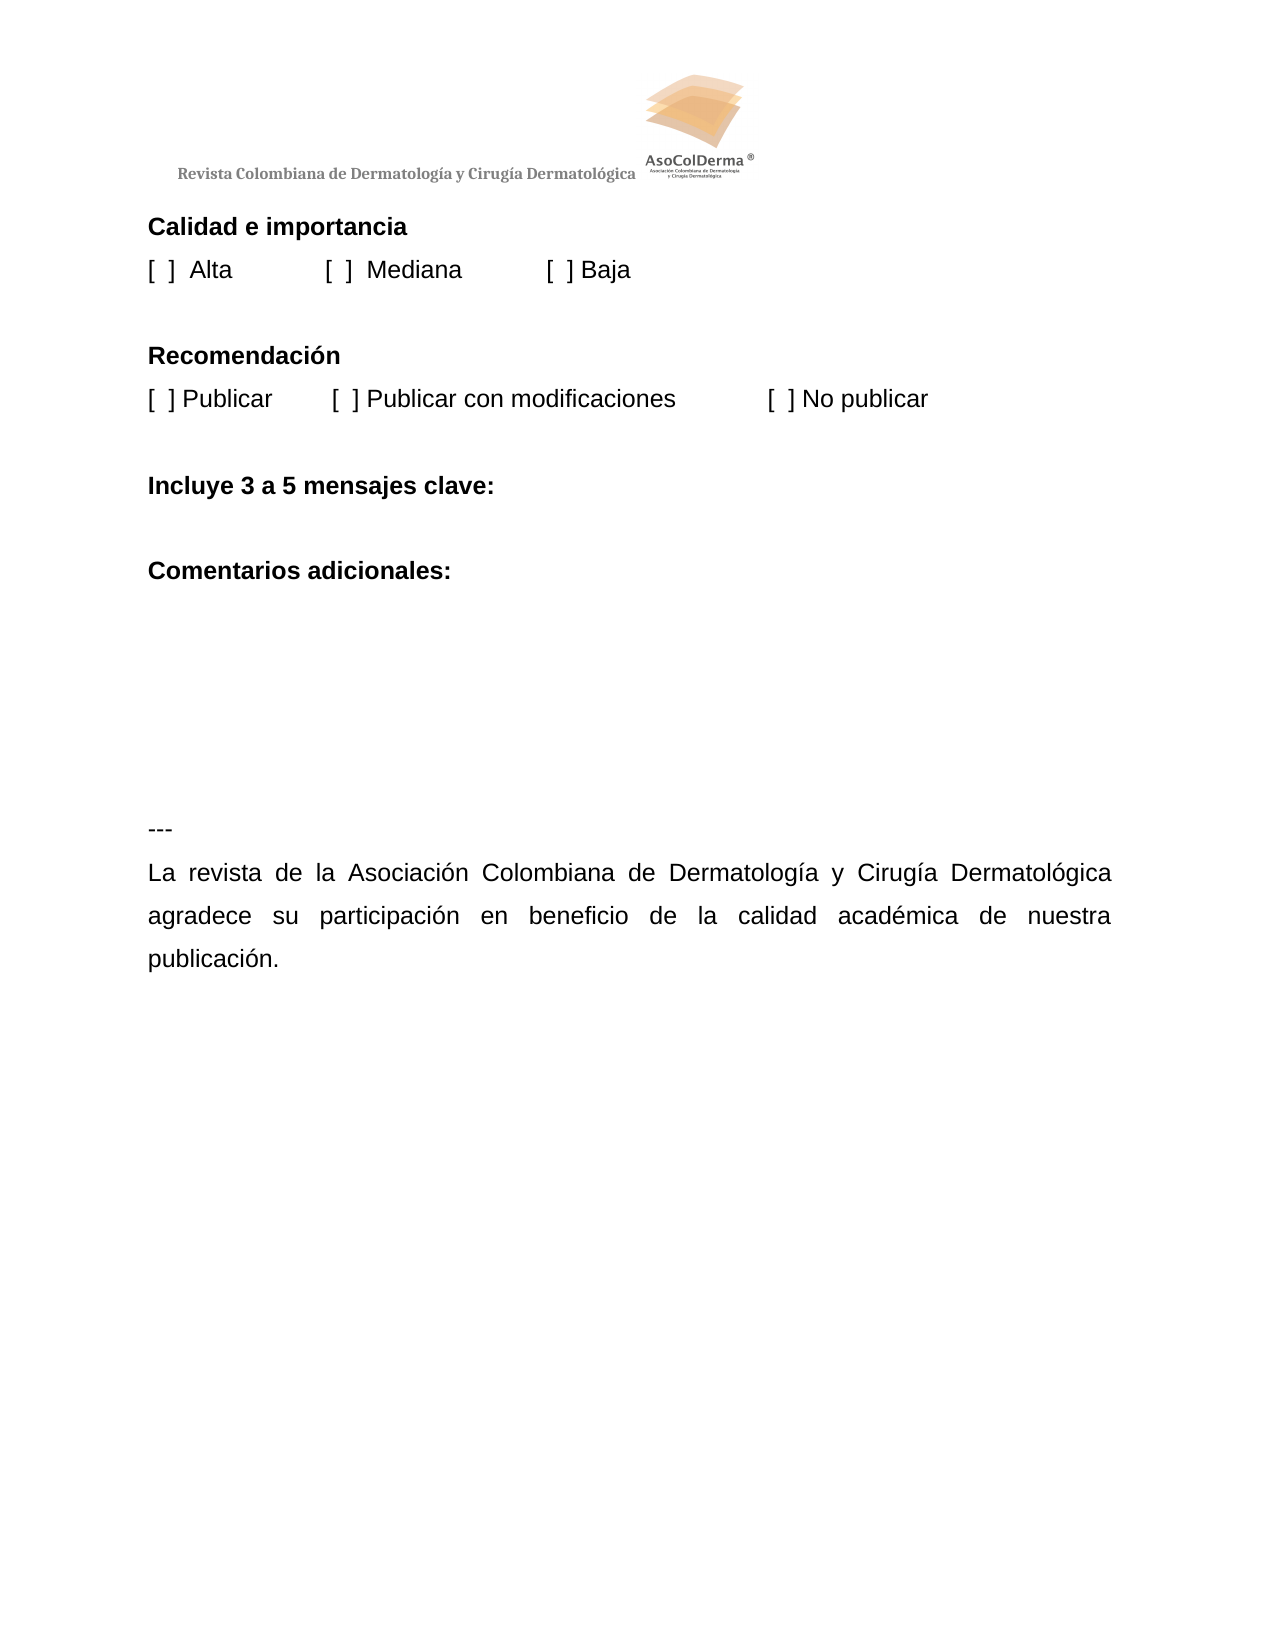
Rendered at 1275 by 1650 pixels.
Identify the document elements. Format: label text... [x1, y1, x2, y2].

picture [636, 73, 759, 180]
text [ ] Alta [ ] Mediana [ ] Baja [148, 255, 1113, 284]
text Comentarios adicionales: [148, 556, 1113, 584]
text [ ] Publicar [ ] Publicar con modificaciones [ ] No publicar [148, 384, 1113, 413]
text La revista de la Asociación Colombiana de Dermatología y Cirugía Dermatológica agradece su participación en beneficio de la calidad académica de nuestra publicación. [148, 858, 1113, 973]
text Calidad e importancia [148, 212, 1113, 241]
text --- [148, 814, 1113, 843]
text Incluye 3 a 5 mensajes clave: [148, 471, 1113, 499]
text Recomendación [148, 341, 1113, 370]
